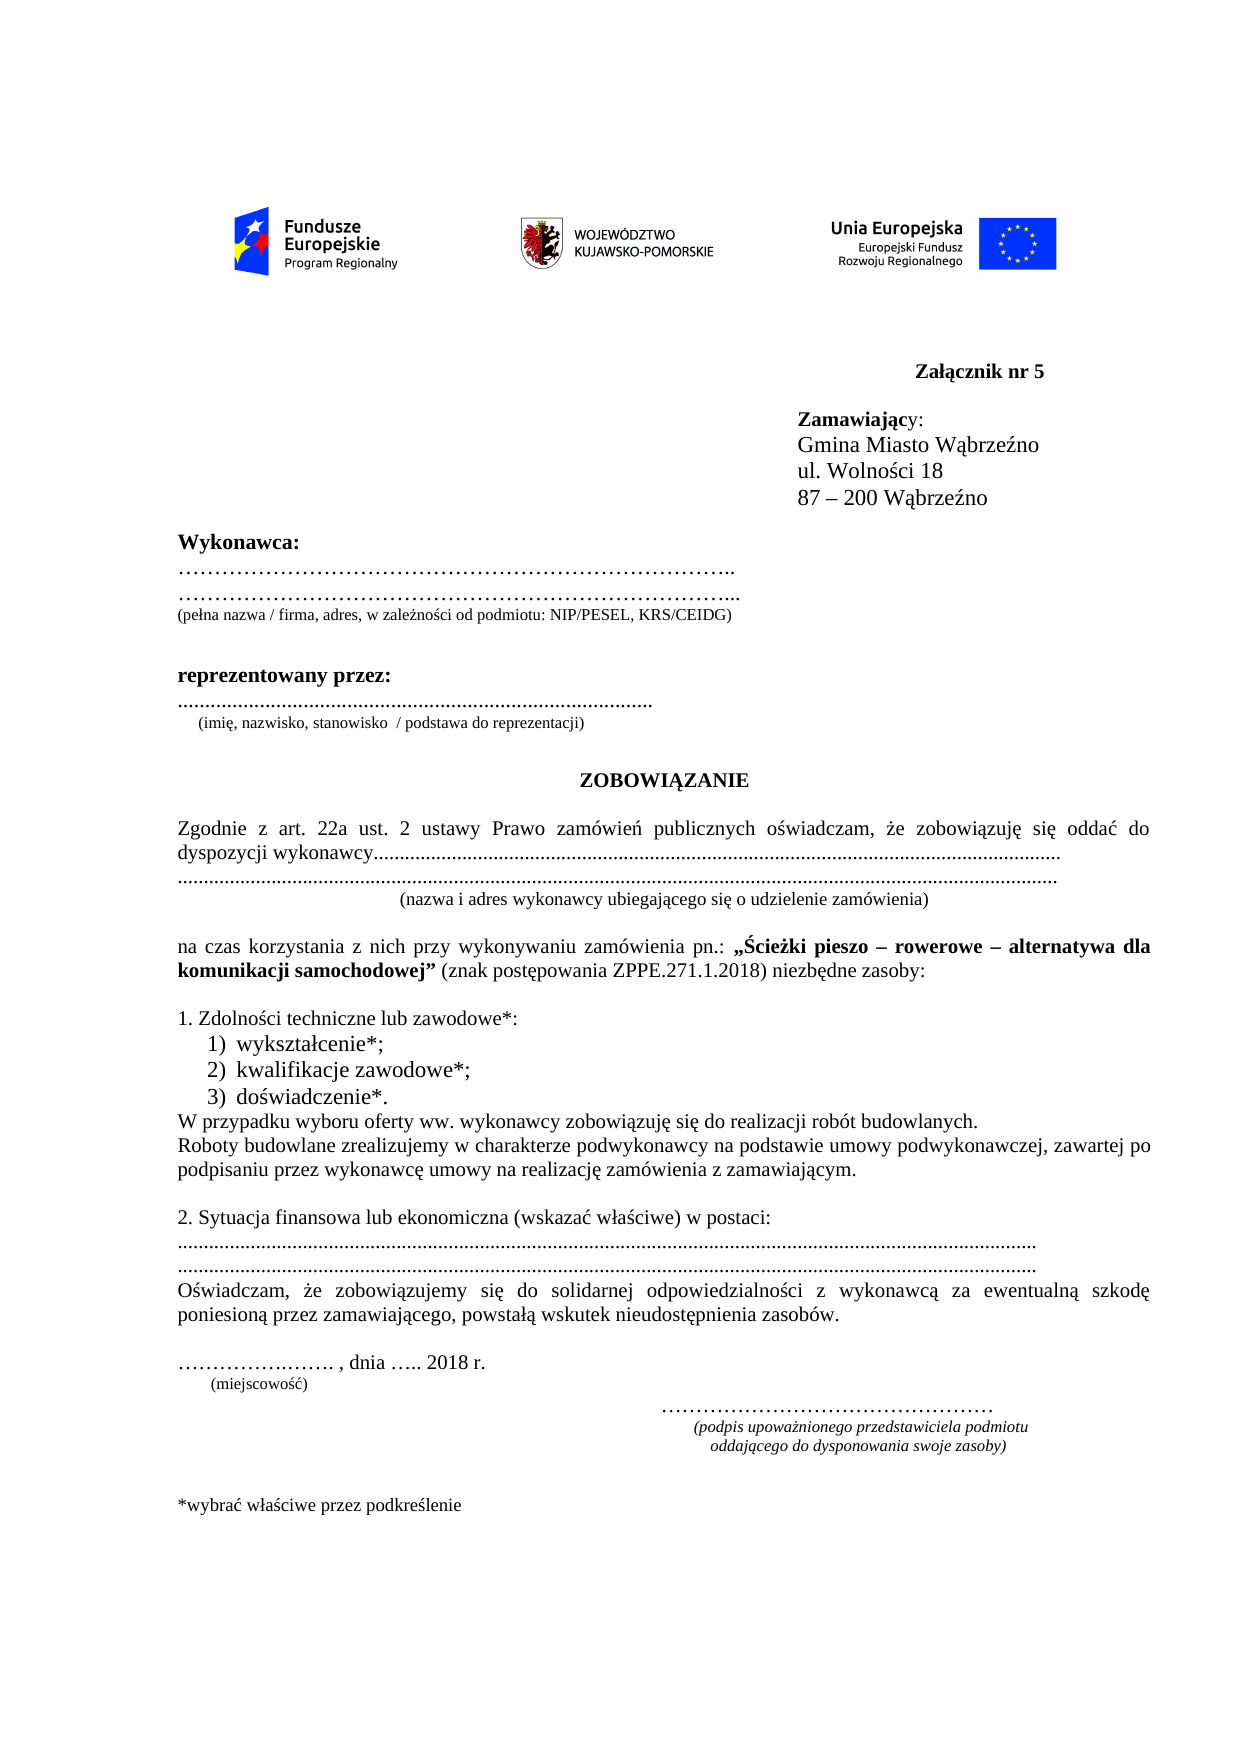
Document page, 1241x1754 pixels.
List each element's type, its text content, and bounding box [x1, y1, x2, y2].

text (pełna nazwa / firma, adres, w zależności od podmiotu: NIP/PESEL, KRS/CEIDG) [177, 605, 1152, 624]
text ..................................................................................................................................................................... [177, 1229, 1152, 1253]
text ..................................................................................................................................................................... [177, 1253, 1152, 1277]
text (nazwa i adres wykonawcy ubiegającego się o udzielenie zamówienia) [177, 888, 1152, 910]
text (podpis upoważnionego przedstawiciela podmiotu [620, 1417, 1152, 1436]
text ......................................................................................................................................................................... [177, 864, 1152, 888]
text ZOBOWIĄZANIE [177, 768, 1152, 792]
text ....................................................................................... [177, 687, 1152, 713]
text Wykonawca: [177, 529, 1152, 554]
list kwalifikacje zawodowe*; [207, 1056, 1152, 1083]
text Gmina Miasto Wąbrzeźno [724, 431, 1152, 457]
text Zgodnie z art. 22a ust. 2 ustawy Prawo zamówień publicznych oświadczam, że zobowiązuję się oddać do dyspozycji wykonawcy.................................................................................................................................... [177, 816, 1152, 864]
text reprezentowany przez: [177, 662, 1152, 687]
text ………………………………………………………………….. [177, 554, 1152, 579]
text W przypadku wyboru oferty ww. wykonawcy zobowiązuję się do realizacji robót budowlanych. [177, 1109, 1152, 1133]
text 2. Sytuacja finansowa lub ekonomiczna (wskazać właściwe) w postaci: [177, 1205, 1152, 1229]
text *wybrać właściwe przez podkreślenie [177, 1494, 1152, 1515]
text …………….……. , dnia ….. 2018 r. [177, 1350, 1152, 1374]
text Roboty budowlane zrealizujemy w charakterze podwykonawcy na podstawie umowy podwykonawczej, zawartej po podpisaniu przez wykonawcę umowy na realizację zamówienia z zamawiającym. [177, 1133, 1152, 1181]
list wykształcenie*; [207, 1030, 1152, 1056]
text oddającego do dysponowania swoje zasoby) [620, 1436, 1152, 1455]
text 87 – 200 Wąbrzeźno [724, 483, 1152, 510]
text Załącznik nr 5 [841, 359, 1152, 383]
list doświadczenie*. [207, 1083, 1152, 1109]
text ………………………………………… [177, 1393, 1152, 1417]
text (miejscowość) [177, 1374, 1152, 1393]
text ul. Wolności 18 [724, 457, 1152, 483]
text Oświadczam, że zobowiązujemy się do solidarnej odpowiedzialności z wykonawcą za ewentualną szkodę poniesioną przez zamawiającego, powstałą wskutek nieudostępnienia zasobów. [177, 1277, 1152, 1326]
text (imię, nazwisko, stanowisko / podstawa do reprezentacji) [177, 713, 1152, 732]
text …………………………………………………………………... [177, 579, 1152, 605]
text Zamawiający: [724, 407, 1152, 431]
text 1. Zdolności techniczne lub zawodowe*: [177, 1006, 1152, 1030]
text na czas korzystania z nich przy wykonywaniu zamówienia pn.: „Ścieżki pieszo – rowerowe – alternatywa dla komunikacji samochodowej” (znak postępowania ZPPE.271.1.2018) niezbędne zasoby: [177, 934, 1152, 982]
picture [177, 147, 1123, 359]
